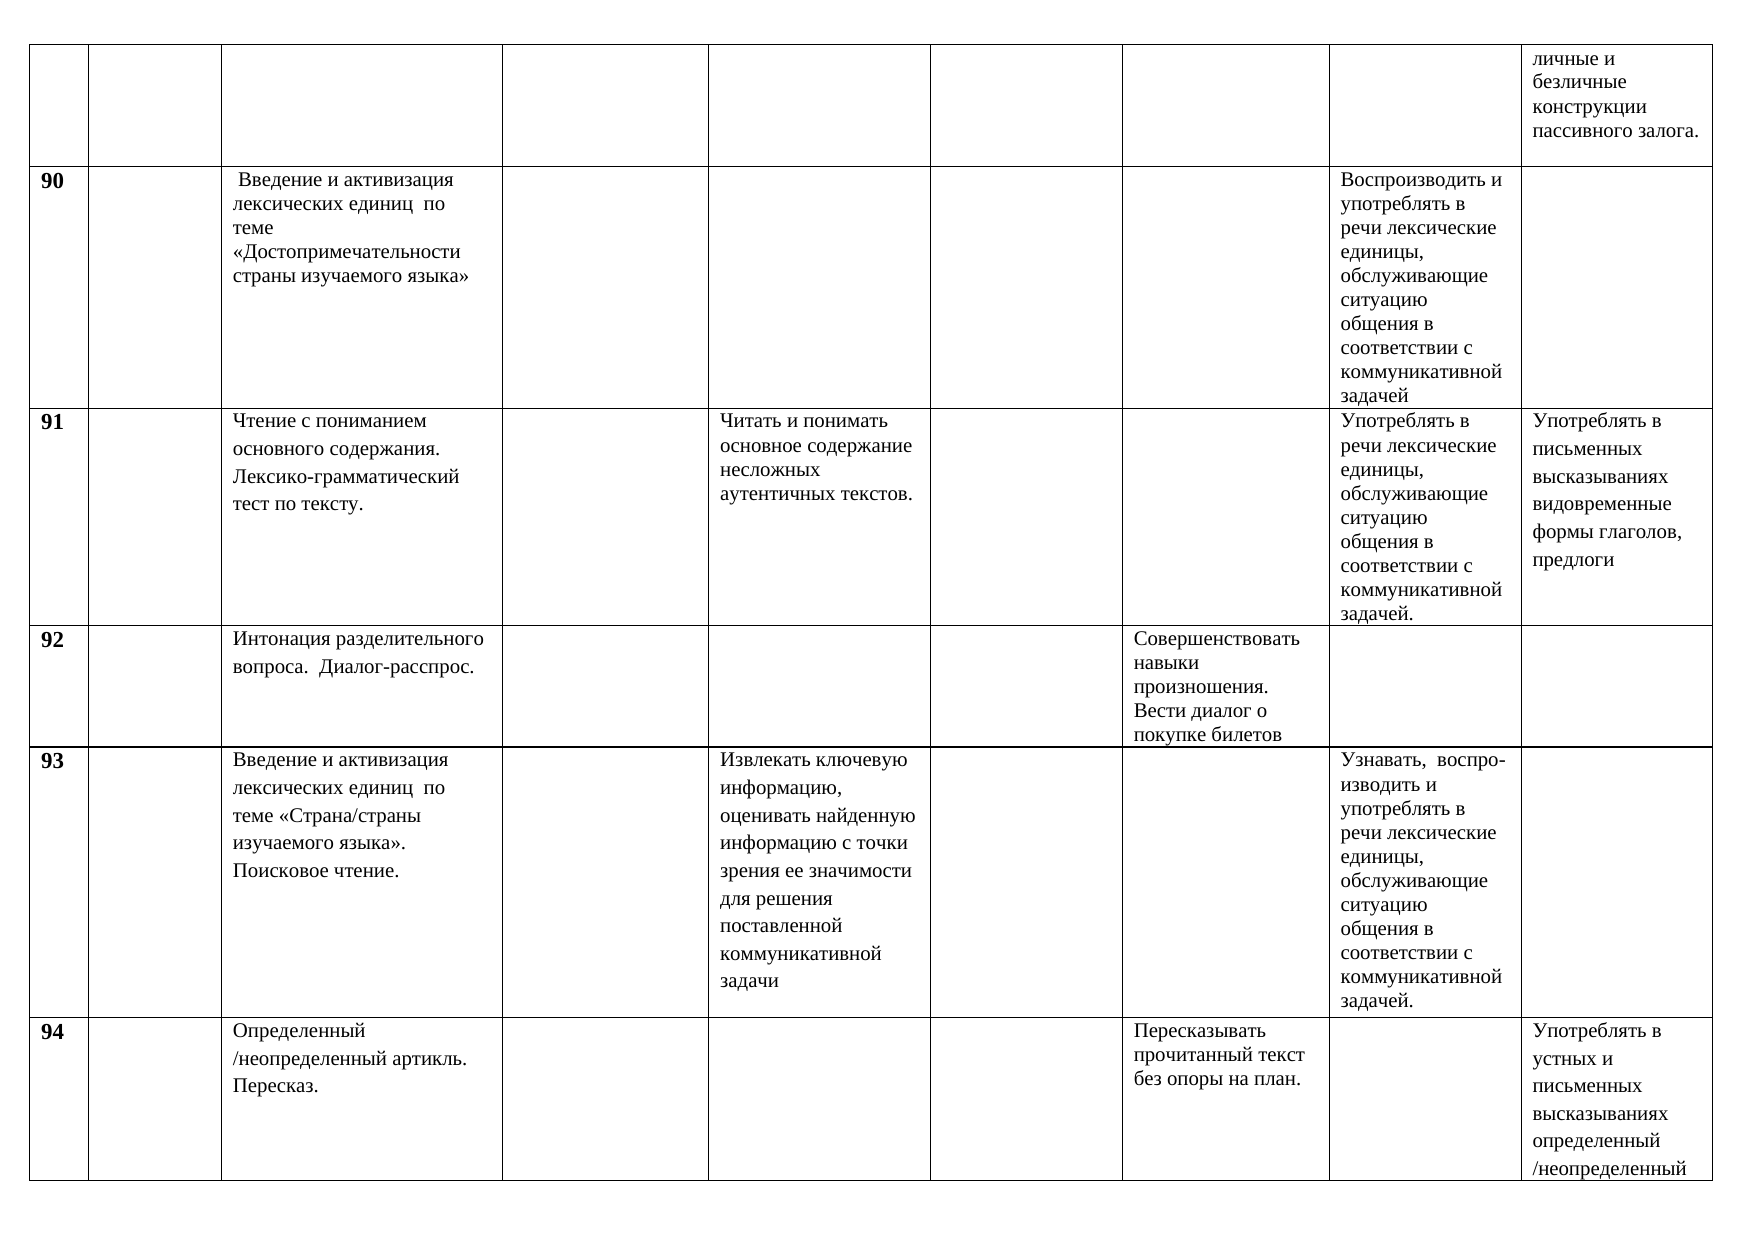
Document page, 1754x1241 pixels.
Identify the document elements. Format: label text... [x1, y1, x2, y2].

table_cell Введение и активизация лексических единиц по теме «Достопримечательности страны изучаемого языка» [222, 167, 502, 407]
table_cell [89, 1018, 221, 1180]
table_cell [931, 1018, 1122, 1180]
table_cell [1522, 626, 1712, 746]
table_cell Употреблять в речи лексические единицы, обслуживающие ситуацию общения в соответствии с коммуникативной задачей. [1330, 409, 1521, 625]
table_cell [89, 748, 221, 1017]
table_cell Употреблять в письменных высказываниях видовременные формы глаголов, предлоги [1522, 409, 1712, 625]
table_cell [709, 626, 930, 746]
table_cell [503, 409, 708, 625]
table_cell 91 [30, 409, 88, 625]
table_cell 94 [30, 1018, 88, 1180]
table_cell [89, 409, 221, 625]
table_cell [931, 167, 1122, 407]
table_cell [1123, 409, 1329, 625]
table_cell [503, 1018, 708, 1180]
table_cell [709, 167, 930, 407]
table_cell 89 [30, 45, 88, 166]
table_cell Извлекать ключевую информацию, оценивать найденную информацию с точки зрения ее значимости для решения поставленной коммуникативной задачи [709, 748, 930, 1017]
table_cell [503, 167, 708, 407]
table_cell 93 [30, 748, 88, 1017]
table_cell 92 [30, 626, 88, 746]
table_cell [931, 748, 1122, 1017]
table_cell [503, 626, 708, 746]
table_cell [1522, 1018, 1712, 1180]
table_cell [1330, 626, 1521, 746]
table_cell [1123, 1018, 1329, 1180]
table_cell [89, 626, 221, 746]
table_cell [1522, 748, 1712, 1017]
table_cell Чтение с пониманием основного содержания. Лексико-грамматический тест по тексту. [222, 409, 502, 625]
table_cell [931, 626, 1122, 746]
table_cell Интонация разделительного вопроса. Диалог-расспрос. [222, 626, 502, 746]
table_cell [931, 409, 1122, 625]
table_cell [503, 45, 708, 166]
table_cell Введение и активизация лексических единиц по теме «Страна/страны изучаемого языка». Поисковое чтение. [222, 748, 502, 1017]
table_cell [1522, 167, 1712, 407]
table_cell [1123, 45, 1329, 166]
table_cell [89, 167, 221, 407]
table_cell [709, 1018, 930, 1180]
table_cell [709, 45, 930, 166]
table_cell [1123, 748, 1329, 1017]
table_cell Воспроизводить и употреблять в речи лексические единицы, обслуживающие ситуацию общения в соответствии с коммуникативной задачей [1330, 167, 1521, 407]
table_cell [931, 45, 1122, 166]
table_cell [1123, 167, 1329, 407]
table_cell Узнавать, воспроизводить и употреблять в речи лексические единицы, обслуживающие ситуацию общения в соответствии с коммуникативной задачей. [1330, 748, 1521, 1017]
table_cell [1330, 1018, 1521, 1180]
table_cell [503, 748, 708, 1017]
table_cell Читать и понимать основное содержание несложных аутентичных текстов. [709, 409, 930, 625]
table_cell Совершенствовать навыки произношения. Вести диалог о покупке билетов [1123, 626, 1329, 746]
table_cell [89, 45, 221, 166]
table_cell 90 [30, 167, 88, 407]
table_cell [1522, 45, 1712, 166]
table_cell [222, 1018, 502, 1180]
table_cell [222, 45, 502, 166]
table_cell [1330, 45, 1521, 166]
